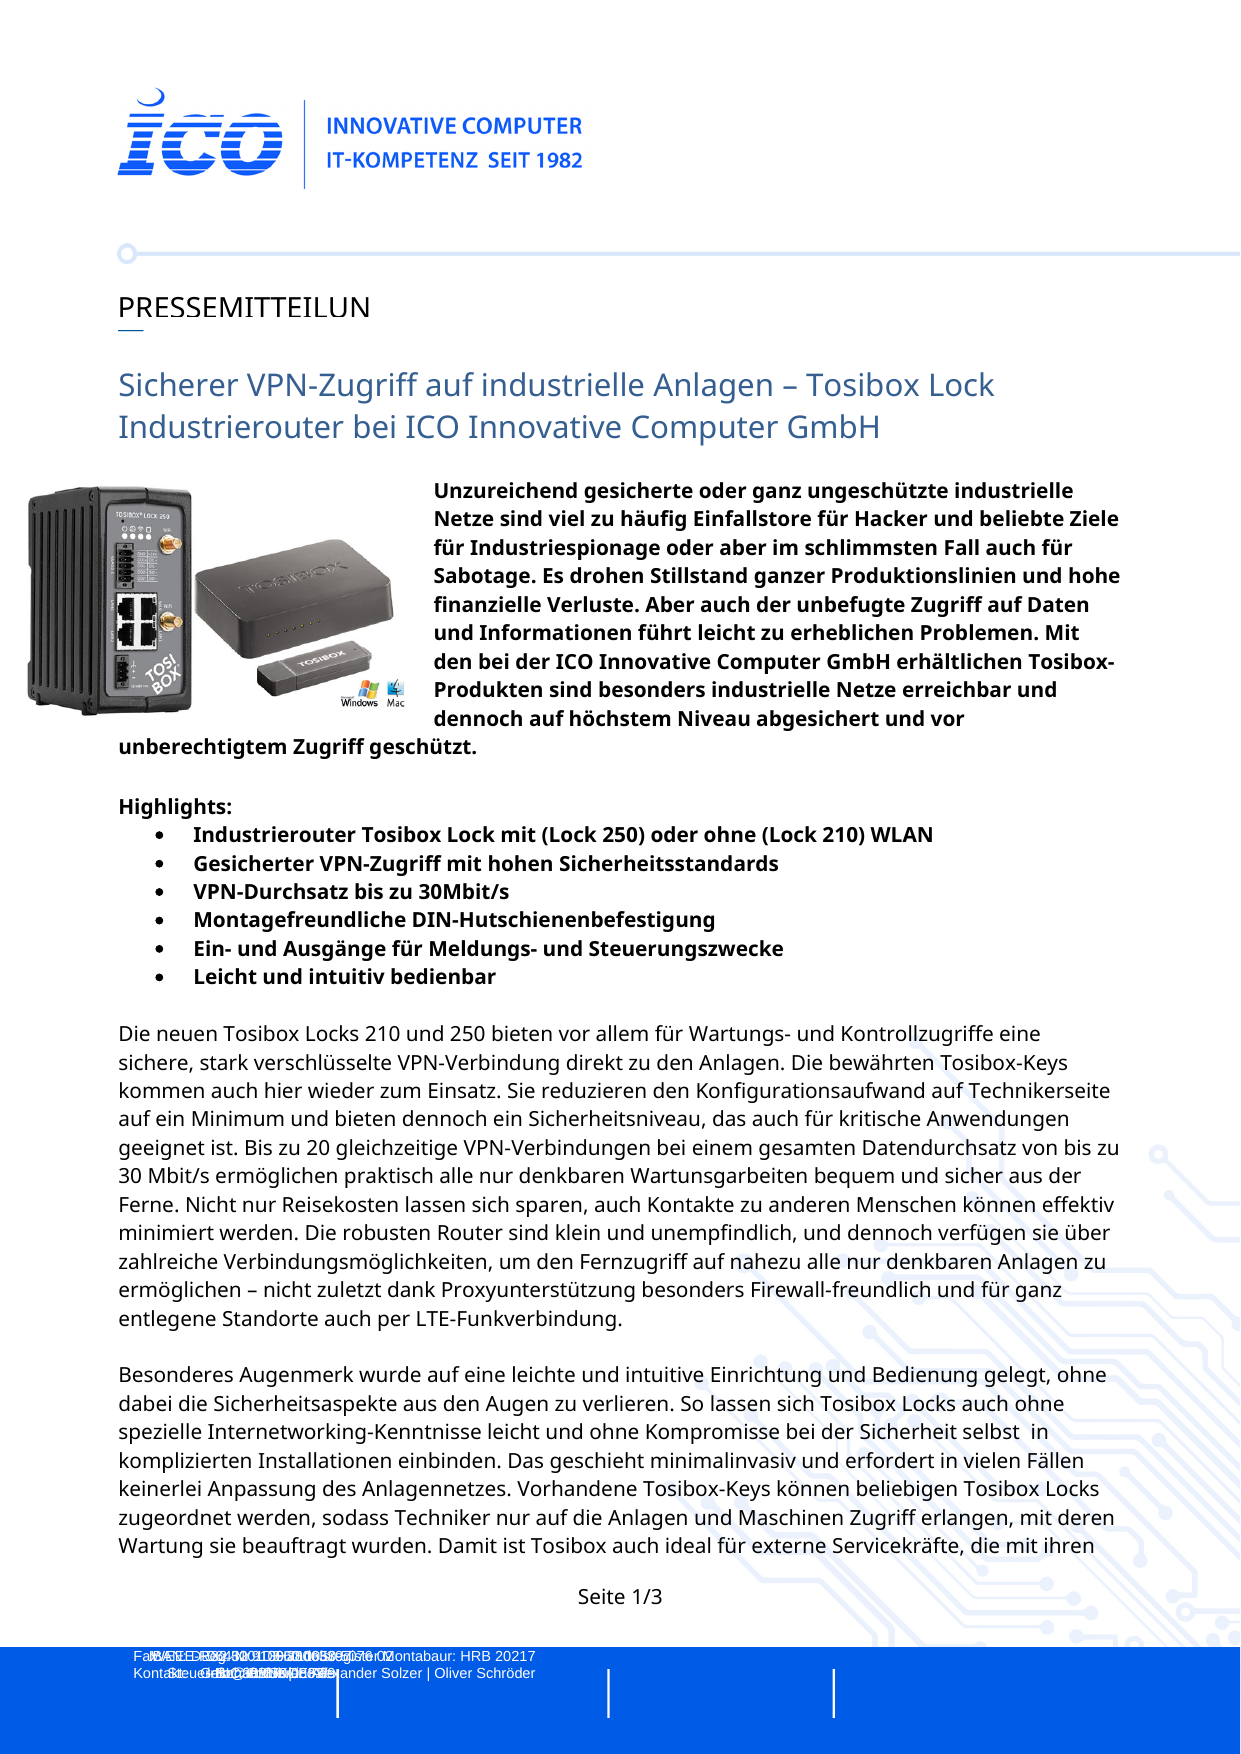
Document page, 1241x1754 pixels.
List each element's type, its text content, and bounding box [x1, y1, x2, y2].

picture [14, 479, 415, 718]
text Die neuen Tosibox Locks 210 und 250 bieten vor allem für Wartungs- und Kontrollzugriffe eine sichere, stark verschlüsselte VPN-Verbindung direkt zu den Anlagen. Die bewährten Tosibox-Keys kommen auch hier wieder zum Einsatz. Sie reduzieren den Konfigurationsaufwand auf Technikerseite auf ein Minimum und bieten dennoch ein Sicherheitsniveau, das auch für kritische Anwendungen geeignet ist. Bis zu 20 gleichzeitige VPN-Verbindungen bei einem gesamten Datendurchsatz von bis zu 30 Mbit/s ermöglichen praktisch alle nur denkbaren Wartunsgarbeiten bequem und sicher aus der Ferne. Nicht nur Reisekosten lassen sich sparen, auch Kontakte zu anderen Menschen können effektiv minimiert werden. Die robusten Router sind klein und unempfindlich, und dennoch verfügen sie über zahlreiche Verbindungsmöglichkeiten, um den Fernzugriff auf nahezu alle nur denkbaren Anlagen zu ermöglichen – nicht zuletzt dank Proxyunterstützung besonders Firewall-freundlich und für ganz entlegene Standorte auch per LTE-Funkverbindung. [118, 1019, 1122, 1332]
picture [117, 87, 601, 190]
text Highlights: [118, 792, 1122, 820]
list Industrierouter Tosibox Lock mit (Lock 250) oder ohne (Lock 210) WLAN [156, 820, 1122, 849]
text Sicherer VPN-Zugriff auf industrielle Anlagen – Tosibox Lock Industrierouter bei ICO Innovative Computer GmbH [118, 362, 1122, 448]
list Montagefreundliche DIN-Hutschienenbefestigung [156, 906, 1122, 934]
list Ein- und Ausgänge für Meldungs- und Steuerungszwecke [156, 934, 1122, 962]
picture [111, 243, 1241, 264]
list Leicht und intuitiv bedienbar [156, 962, 1122, 991]
list VPN-Durchsatz bis zu 30Mbit/s [156, 877, 1122, 906]
text Unzureichend gesicherte oder ganz ungeschützte industrielle Netze sind viel zu häufig Einfallstore für Hacker und beliebte Ziele für Industriespionage oder aber im schlimmsten Fall auch für Sabotage. Es drohen Stillstand ganzer Produktionslinien und hohe finanzielle Verluste. Aber auch der unbefugte Zugriff auf Daten und Informationen führt leicht zu erheblichen Problemen. Mit den bei der ICO Innovative Computer GmbH erhältlichen Tosibox-Produkten sind besonders industrielle Netze erreichbar und dennoch auf höchstem Niveau abgesichert und vor unberechtigtem Zugriff geschützt. [118, 476, 1122, 761]
picture [0, 1033, 1241, 1754]
list Gesicherter VPN-Zugriff mit hohen Sicherheitsstandards [156, 849, 1122, 877]
